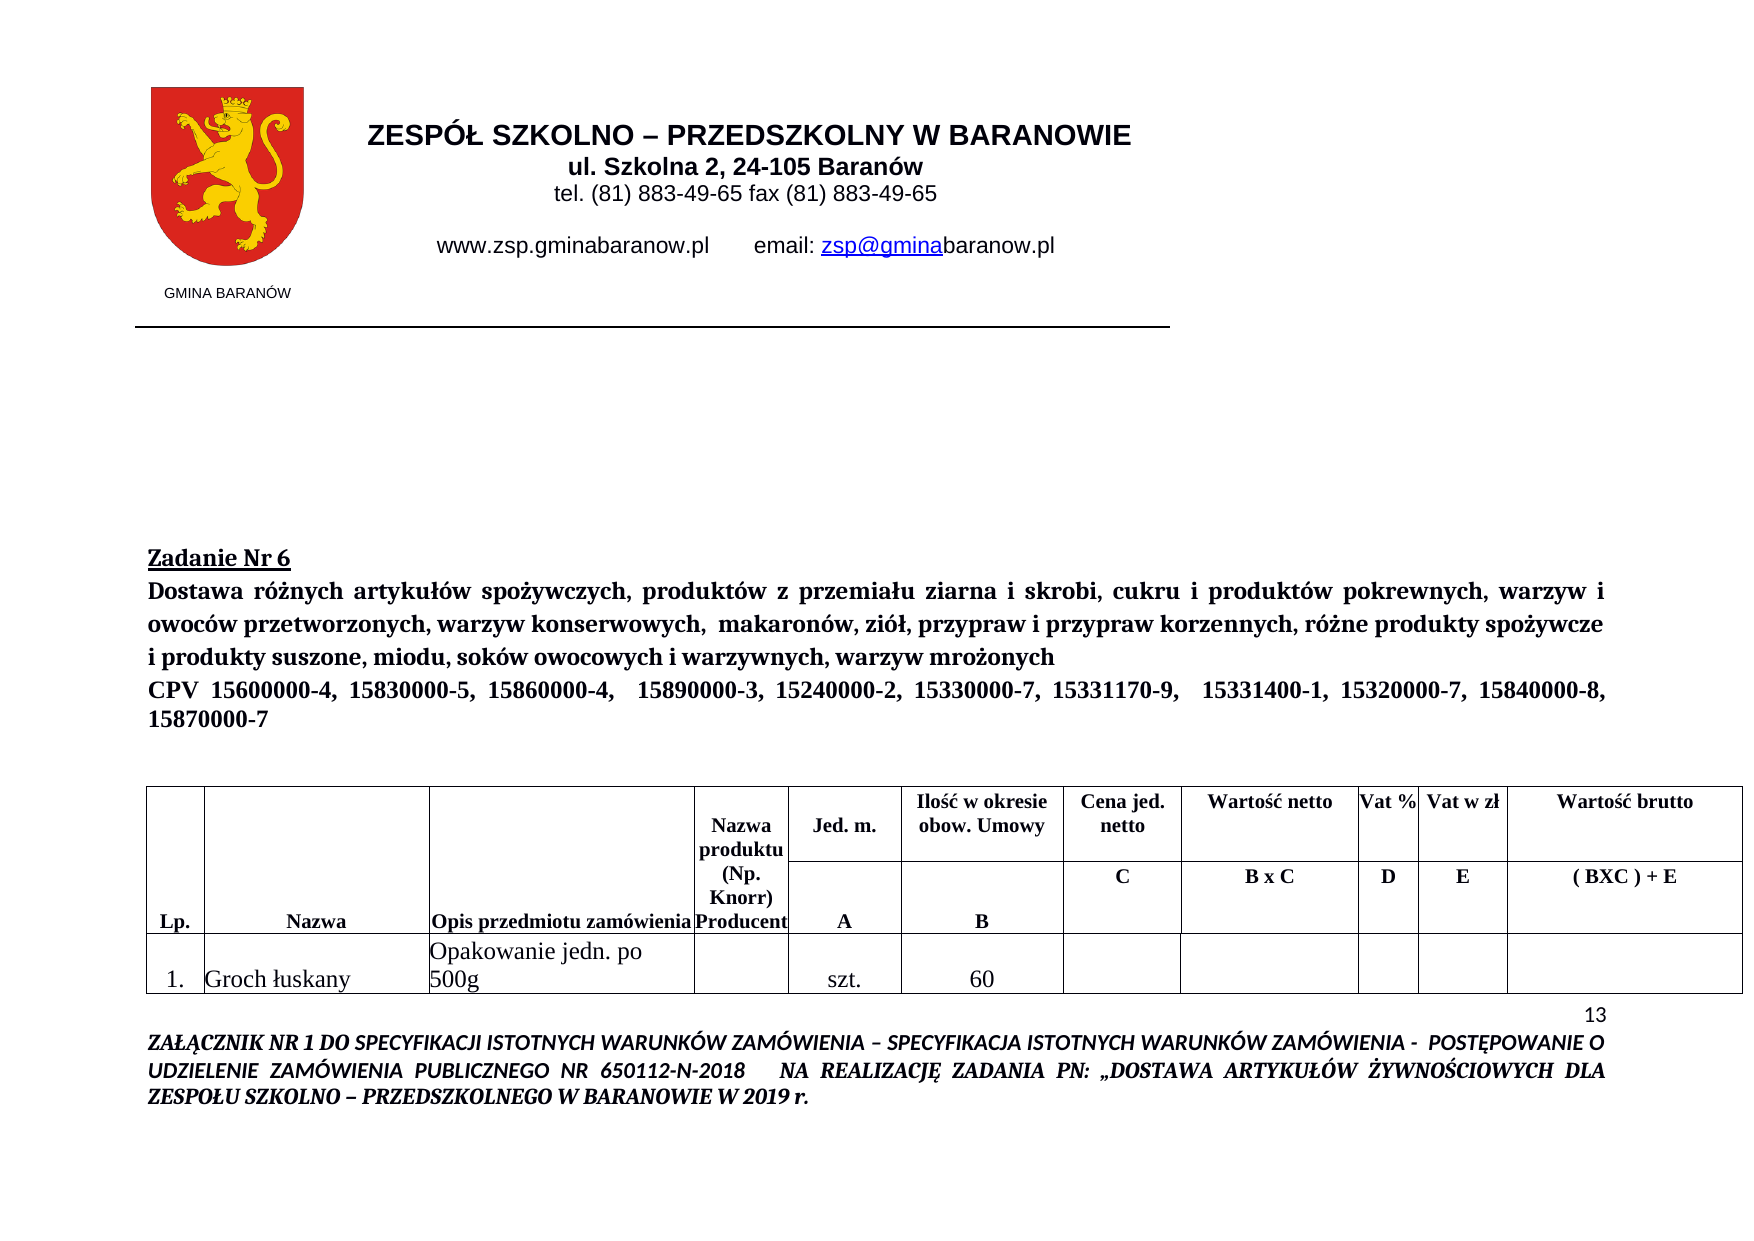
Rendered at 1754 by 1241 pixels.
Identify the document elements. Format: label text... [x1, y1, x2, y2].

table_cell [1508, 934, 1742, 993]
table_cell C [1064, 862, 1181, 933]
table_cell D [1359, 862, 1418, 933]
table_cell B x C [1182, 862, 1358, 933]
table_cell [1064, 934, 1180, 993]
text Dostawa różnych artykułów spożywczych, produktów z przemiału ziarna i skrobi, cukru i produktów pokrewnych, warzyw i owoców przetworzonych, warzyw konserwowych, makaronów, ziół, przypraw i przypraw korzennych, różne produkty spożywcze i produkty suszone, miodu, soków owocowych i warzywnych, warzyw mrożonych [148, 577, 1606, 671]
table_cell [1419, 934, 1507, 993]
table_cell 1. [147, 934, 204, 993]
table_cell 60 [902, 934, 1063, 993]
table_header Jed. m. [789, 787, 901, 861]
picture [150, 87, 304, 266]
table_cell Groch łuskany [205, 934, 429, 993]
table_cell [695, 934, 788, 993]
table_header Wartość brutto [1508, 787, 1742, 861]
table_header Lp. [147, 787, 204, 933]
table_cell E [1419, 862, 1507, 933]
table_header Opis przedmiotu zamówienia [430, 787, 694, 933]
table_header Cena jed. netto [1064, 787, 1181, 861]
table_cell [1181, 934, 1358, 993]
table_cell szt. [789, 934, 901, 993]
table_cell ( BXC ) + E [1508, 862, 1742, 933]
table_cell Opakowanie jedn. po 500g [430, 934, 694, 993]
table_cell A [789, 862, 901, 933]
text Zadanie Nr 6 [148, 543, 1606, 572]
table_header Nazwa [205, 787, 429, 933]
table_header Vat % [1359, 787, 1418, 861]
table_header Vat w zł [1419, 787, 1507, 861]
table_header Wartość netto [1182, 787, 1358, 861]
text CPV 15600000-4, 15830000-5, 15860000-4, 15890000-3, 15240000-2, 15330000-7, 15331170-9, 15331400-1, 15320000-7, 15840000-8, 15870000-7 [148, 676, 1606, 733]
table_cell B [902, 862, 1063, 933]
table_header Ilość w okresie obow. Umowy [902, 787, 1063, 861]
table_header Nazwa produktu (Np. Knorr) Producent [695, 787, 788, 933]
table_cell [1359, 934, 1418, 993]
